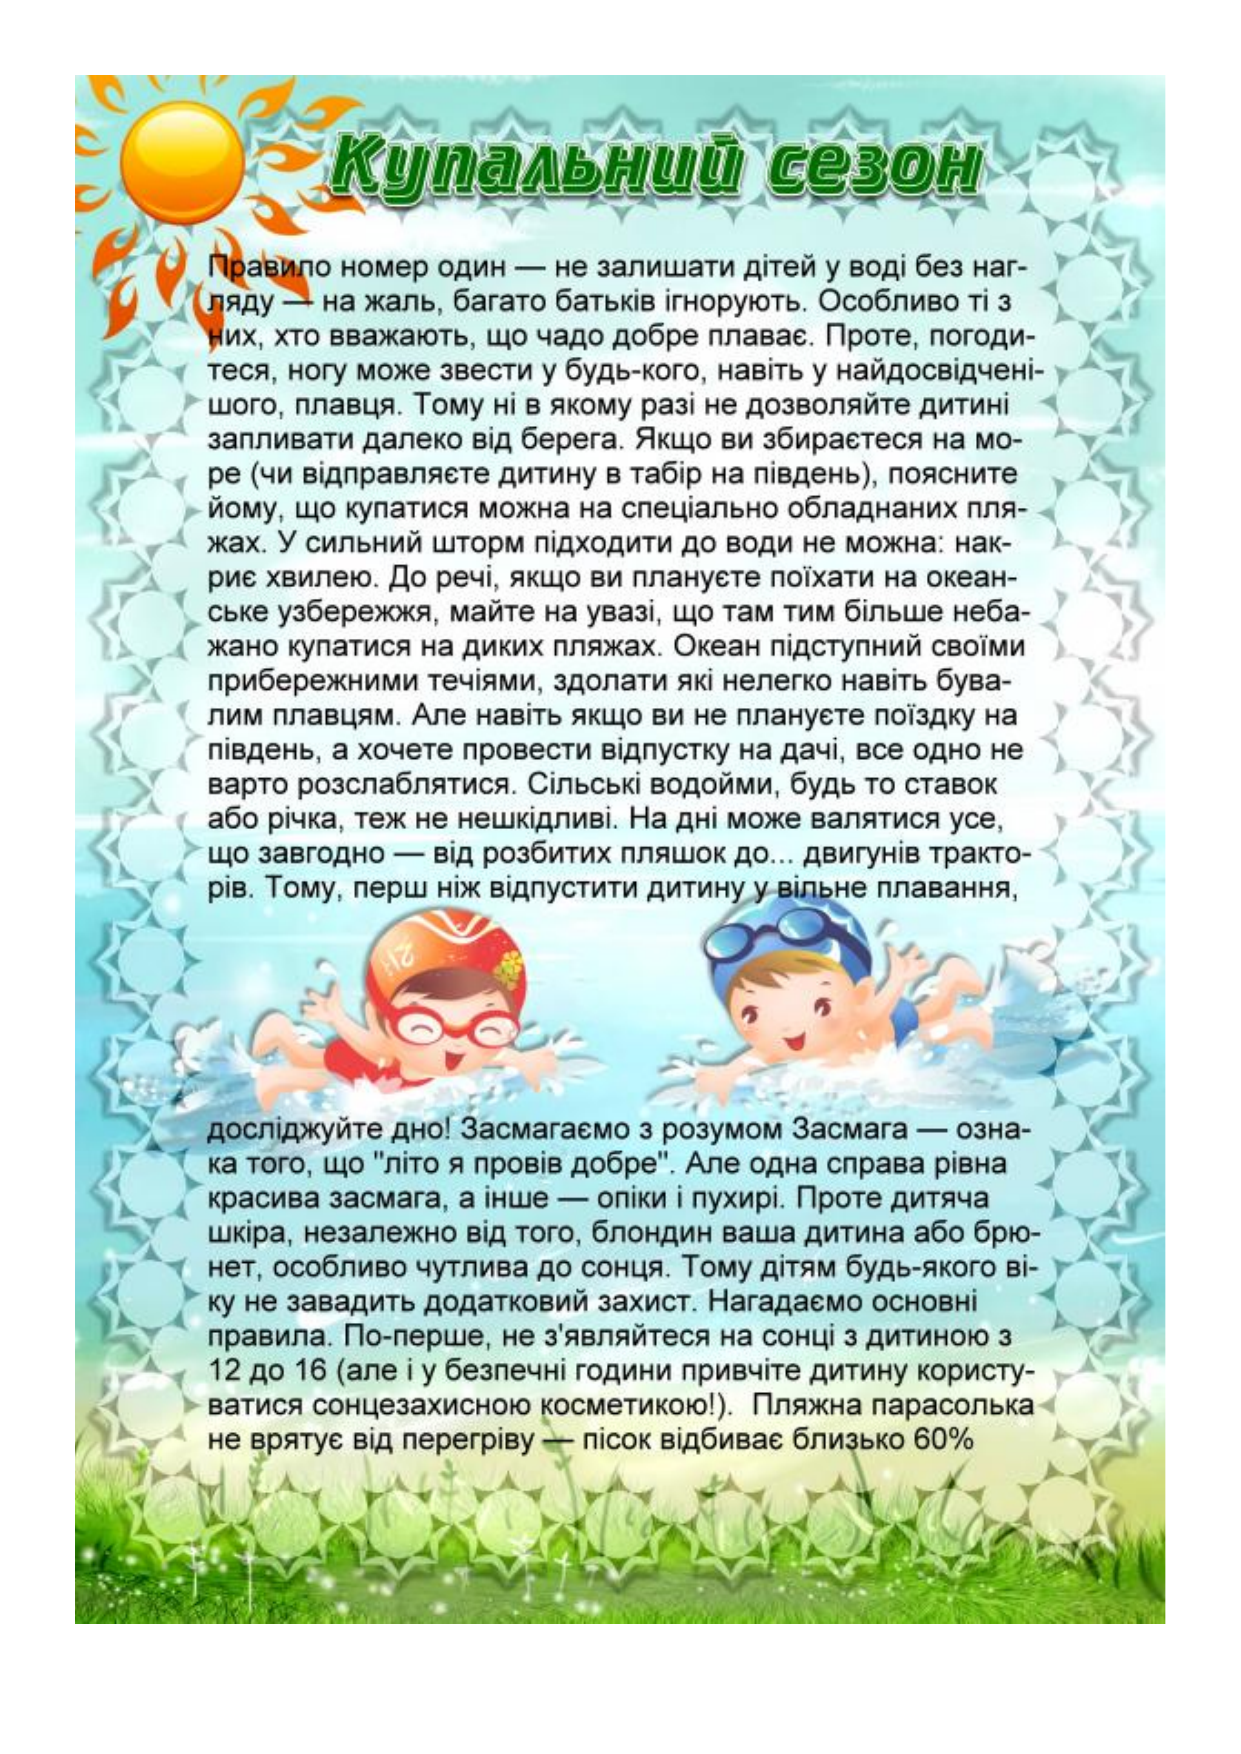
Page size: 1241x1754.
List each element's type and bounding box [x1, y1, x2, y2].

picture [75, 75, 1166, 1624]
